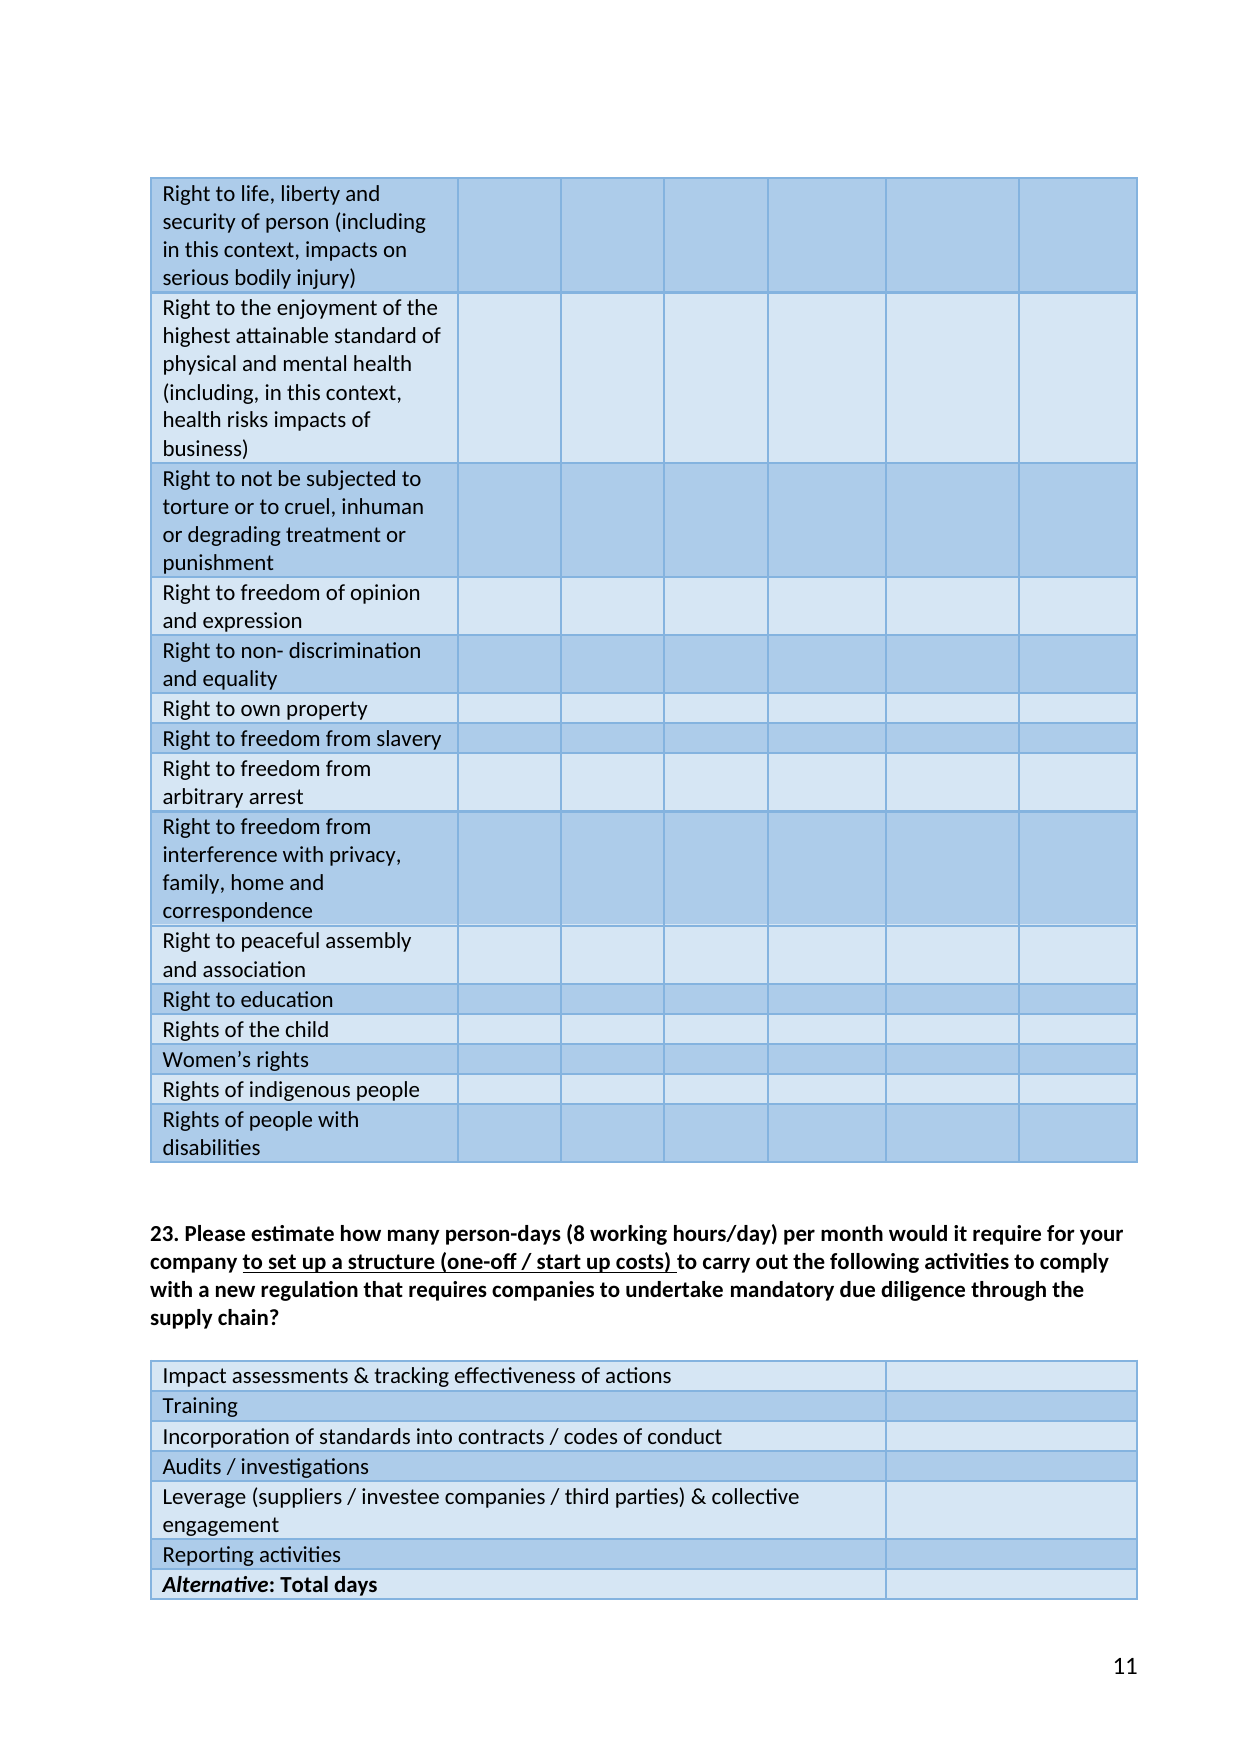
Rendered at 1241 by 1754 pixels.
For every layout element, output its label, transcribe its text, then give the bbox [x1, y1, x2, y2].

table_cell [1020, 636, 1136, 692]
table_cell [769, 294, 885, 462]
table_cell [887, 578, 1018, 634]
table_cell [459, 985, 560, 1013]
table_cell Training [152, 1392, 885, 1420]
table_cell Right to non- discrimination and equality [152, 636, 457, 692]
table_cell [887, 1045, 1018, 1073]
table_cell [769, 1105, 885, 1161]
table_cell [665, 694, 767, 722]
table_cell [562, 1045, 663, 1073]
table_cell [887, 464, 1018, 576]
table_cell [769, 813, 885, 924]
table_cell [459, 694, 560, 722]
table_cell [562, 927, 663, 983]
table_cell [665, 813, 767, 924]
table_cell Right to education [152, 985, 457, 1013]
table_cell Rights of the child [152, 1015, 457, 1043]
table_header Impact assessments & tracking effectiveness of actions [152, 1362, 885, 1389]
table_cell [887, 1482, 1136, 1538]
table_cell [1020, 985, 1136, 1013]
table_cell [769, 1075, 885, 1103]
table_cell [459, 464, 560, 576]
table_cell Right to freedom from arbitrary arrest [152, 754, 457, 810]
table_cell Reporting activities [152, 1540, 885, 1568]
table_cell [769, 179, 885, 291]
table_cell [887, 1015, 1018, 1043]
table_cell [887, 179, 1018, 291]
table_cell [887, 813, 1018, 924]
table_cell [562, 294, 663, 462]
table_cell [769, 464, 885, 576]
table_cell [562, 636, 663, 692]
table_cell [769, 1015, 885, 1043]
table_cell [1020, 294, 1136, 462]
table_cell [769, 754, 885, 810]
table_cell [1020, 1015, 1136, 1043]
table_cell [769, 636, 885, 692]
table_cell [887, 927, 1018, 983]
table_cell [887, 1540, 1136, 1568]
table_cell [665, 636, 767, 692]
table_cell [769, 694, 885, 722]
table_cell [562, 1105, 663, 1161]
table_cell [887, 1075, 1018, 1103]
table_cell Right to freedom of opinion and expression [152, 578, 457, 634]
table_cell Right to not be subjected to torture or to cruel, inhuman or degrading treatment or punishment [152, 464, 457, 576]
table_cell [459, 1015, 560, 1043]
text 23. Please estimate how many person-days (8 working hours/day) per month would it require for your company to set up a structure (one-off / start up costs) to carry out the following activities to comply with a new regulation that requires companies to undertake mandatory due diligence through the supply chain? [150, 1219, 1138, 1331]
table_cell [769, 985, 885, 1013]
table_cell [665, 1105, 767, 1161]
table_cell [887, 985, 1018, 1013]
table_cell [1020, 179, 1136, 291]
table_cell Women’s rights [152, 1045, 457, 1073]
table_cell [887, 1452, 1136, 1480]
table_cell [887, 694, 1018, 722]
table_cell [1020, 694, 1136, 722]
table_cell Right to freedom from slavery [152, 724, 457, 752]
table_cell [887, 724, 1018, 752]
table_cell [769, 724, 885, 752]
table_cell [1020, 578, 1136, 634]
table_cell [665, 927, 767, 983]
table_cell [459, 724, 560, 752]
table_cell Right to own property [152, 694, 457, 722]
table_cell [887, 1105, 1018, 1161]
table_cell [562, 1015, 663, 1043]
table_cell [769, 927, 885, 983]
table_cell [887, 1392, 1136, 1420]
table_cell [459, 1105, 560, 1161]
table_cell [887, 636, 1018, 692]
table_cell Audits / investigations [152, 1452, 885, 1480]
table_cell [459, 636, 560, 692]
table_cell [459, 927, 560, 983]
table_cell [665, 578, 767, 634]
table_cell [887, 294, 1018, 462]
table_cell [562, 754, 663, 810]
table_cell [562, 1075, 663, 1103]
table_cell [887, 754, 1018, 810]
table_cell Leverage (suppliers / investee companies / third parties) & collective engagement [152, 1482, 885, 1538]
table_cell [459, 1045, 560, 1073]
table_cell [562, 179, 663, 291]
table_cell Incorporation of standards into contracts / codes of conduct [152, 1422, 885, 1450]
table_cell [887, 1570, 1136, 1598]
table_cell [665, 1015, 767, 1043]
table_cell [887, 1422, 1136, 1450]
table_cell [459, 179, 560, 291]
table_cell Right to freedom from interference with privacy, family, home and correspondence [152, 813, 457, 924]
table_cell Rights of indigenous people [152, 1075, 457, 1103]
table_cell [665, 464, 767, 576]
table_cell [152, 179, 457, 291]
table_cell Rights of people with disabilities [152, 1105, 457, 1161]
table_cell [769, 578, 885, 634]
table_cell [459, 294, 560, 462]
table_cell [665, 1075, 767, 1103]
table_cell [562, 813, 663, 924]
table_cell [1020, 813, 1136, 924]
table_cell [1020, 724, 1136, 752]
table_cell [562, 694, 663, 722]
table_cell [1020, 927, 1136, 983]
table_cell [665, 754, 767, 810]
table_cell Alternative: Total days [152, 1570, 885, 1598]
table_cell [769, 1045, 885, 1073]
table_cell [459, 578, 560, 634]
table_header [887, 1362, 1136, 1389]
table_cell [1020, 1075, 1136, 1103]
table_cell [665, 294, 767, 462]
table_cell [665, 985, 767, 1013]
table_cell [1020, 754, 1136, 810]
table_cell [665, 724, 767, 752]
table_cell [562, 985, 663, 1013]
table_cell [665, 179, 767, 291]
table_cell [1020, 464, 1136, 576]
table_cell [562, 724, 663, 752]
table_cell Right to peaceful assembly and association [152, 927, 457, 983]
table_cell [1020, 1045, 1136, 1073]
table_cell [665, 1045, 767, 1073]
table_cell Right to the enjoyment of the highest attainable standard of physical and mental health (including, in this context, health risks impacts of business) [152, 294, 457, 462]
table_cell [459, 813, 560, 924]
table_cell [562, 578, 663, 634]
table_cell [1020, 1105, 1136, 1161]
table_cell [562, 464, 663, 576]
table_cell [459, 754, 560, 810]
table_cell [459, 1075, 560, 1103]
